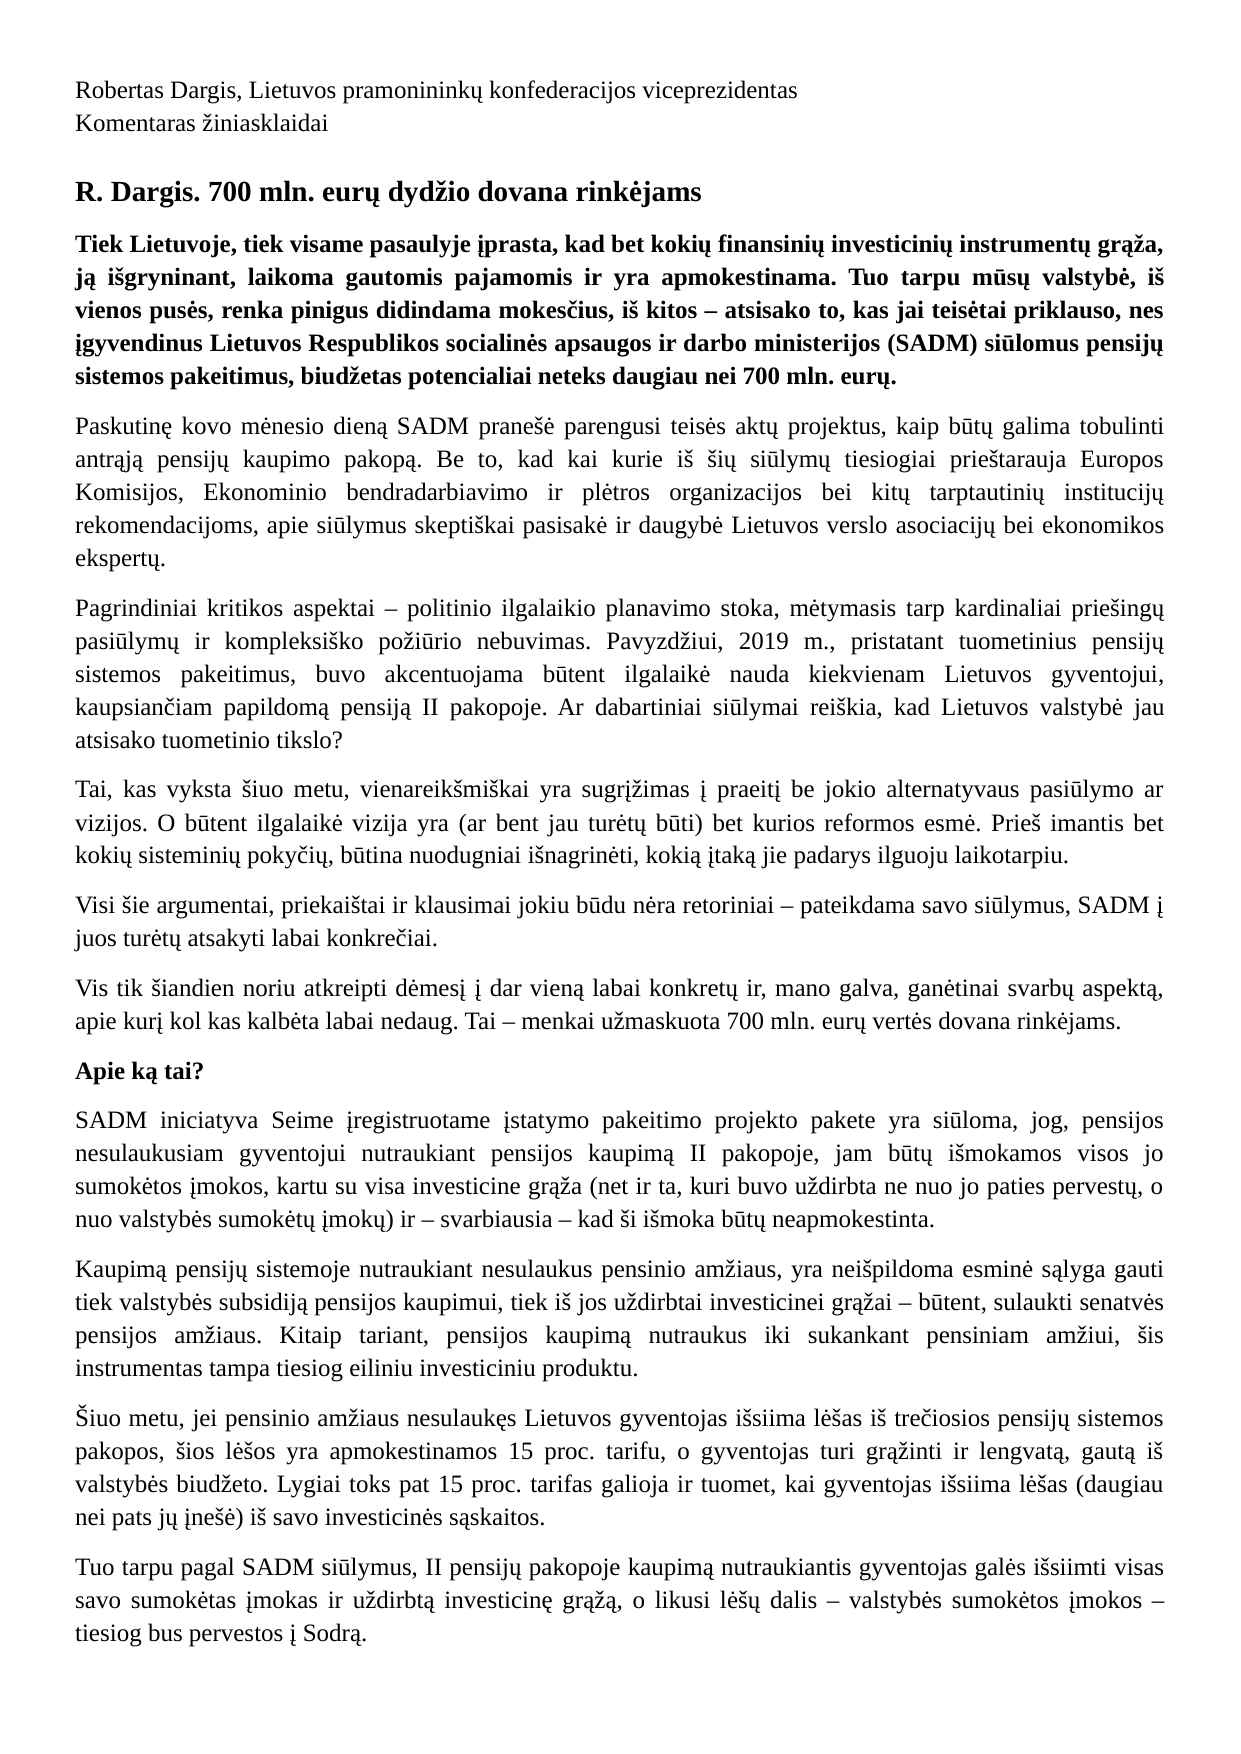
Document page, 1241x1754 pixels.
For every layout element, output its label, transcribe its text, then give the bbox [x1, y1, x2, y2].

text Tiek Lietuvoje, tiek visame pasaulyje įprasta, kad bet kokių finansinių investicinių instrumentų grąža, ją išgryninant, laikoma gautomis pajamomis ir yra apmokestinama. Tuo tarpu mūsų valstybė, iš vienos pusės, renka pinigus didindama mokesčius, iš kitos – atsisako to, kas jai teisėtai priklauso, nes įgyvendinus Lietuvos Respublikos socialinės apsaugos ir darbo ministerijos (SADM) siūlomus pensijų sistemos pakeitimus, biudžetas potencialiai neteks daugiau nei 700 mln. eurų. [75, 229, 1165, 390]
text Robertas Dargis, Lietuvos pramonininkų konfederacijos viceprezidentas [75, 75, 1165, 104]
text Pagrindiniai kritikos aspektai – politinio ilgalaikio planavimo stoka, mėtymasis tarp kardinaliai priešingų pasiūlymų ir kompleksiško požiūrio nebuvimas. Pavyzdžiui, 2019 m., pristatant tuometinius pensijų sistemos pakeitimus, buvo akcentuojama būtent ilgalaikė nauda kiekvienam Lietuvos gyventojui, kaupsiančiam papildomą pensiją II pakopoje. Ar dabartiniai siūlymai reiškia, kad Lietuvos valstybė jau atsisako tuometinio tikslo? [75, 593, 1165, 754]
text R. Dargis. 700 mln. eurų dydžio dovana rinkėjams [75, 174, 1165, 208]
text Tuo tarpu pagal SADM siūlymus, II pensijų pakopoje kaupimą nutraukiantis gyventojas galės išsiimti visas savo sumokėtas įmokas ir uždirbtą investicinę grąžą, o likusi lėšų dalis – valstybės sumokėtos įmokos – tiesiog bus pervestos į Sodrą. [75, 1552, 1165, 1646]
text Visi šie argumentai, priekaištai ir klausimai jokiu būdu nėra retoriniai – pateikdama savo siūlymus, SADM į juos turėtų atsakyti labai konkrečiai. [75, 890, 1165, 952]
text Vis tik šiandien noriu atkreipti dėmesį į dar vieną labai konkretų ir, mano galva, ganėtinai svarbų aspektą, apie kurį kol kas kalbėta labai nedaug. Tai – menkai užmaskuota 700 mln. eurų vertės dovana rinkėjams. [75, 973, 1165, 1035]
text Šiuo metu, jei pensinio amžiaus nesulaukęs Lietuvos gyventojas išsiima lėšas iš trečiosios pensijų sistemos pakopos, šios lėšos yra apmokestinamos 15 proc. tarifu, o gyventojas turi grąžinti ir lengvatą, gautą iš valstybės biudžeto. Lygiai toks pat 15 proc. tarifas galioja ir tuomet, kai gyventojas išsiima lėšas (daugiau nei pats jų įnešė) iš savo investicinės sąskaitos. [75, 1403, 1165, 1531]
text Paskutinę kovo mėnesio dieną SADM pranešė parengusi teisės aktų projektus, kaip būtų galima tobulinti antrąją pensijų kaupimo pakopą. Be to, kad kai kurie iš šių siūlymų tiesiogiai prieštarauja Europos Komisijos, Ekonominio bendradarbiavimo ir plėtros organizacijos bei kitų tarptautinių institucijų rekomendacijoms, apie siūlymus skeptiškai pasisakė ir daugybė Lietuvos verslo asociacijų bei ekonomikos ekspertų. [75, 411, 1165, 572]
text Apie ką tai? [75, 1056, 1165, 1084]
text Tai, kas vyksta šiuo metu, vienareikšmiškai yra sugrįžimas į praeitį be jokio alternatyvaus pasiūlymo ar vizijos. O būtent ilgalaikė vizija yra (ar bent jau turėtų būti) bet kurios reformos esmė. Prieš imantis bet kokių sisteminių pokyčių, būtina nuodugniai išnagrinėti, kokią įtaką jie padarys ilguoju laikotarpiu. [75, 774, 1165, 869]
text Kaupimą pensijų sistemoje nutraukiant nesulaukus pensinio amžiaus, yra neišpildoma esminė sąlyga gauti tiek valstybės subsidiją pensijos kaupimui, tiek iš jos uždirbtai investicinei grąžai – būtent, sulaukti senatvės pensijos amžiaus. Kitaip tariant, pensijos kaupimą nutraukus iki sukankant pensiniam amžiui, šis instrumentas tampa tiesiog eiliniu investiciniu produktu. [75, 1254, 1165, 1382]
text SADM iniciatyva Seime įregistruotame įstatymo pakeitimo projekto pakete yra siūloma, jog, pensijos nesulaukusiam gyventojui nutraukiant pensijos kaupimą II pakopoje, jam būtų išmokamos visos jo sumokėtos įmokos, kartu su visa investicine grąža (net ir ta, kuri buvo uždirbta ne nuo jo paties pervestų, o nuo valstybės sumokėtų įmokų) ir – svarbiausia – kad ši išmoka būtų neapmokestinta. [75, 1105, 1165, 1233]
text Komentaras žiniasklaidai [75, 108, 1165, 137]
